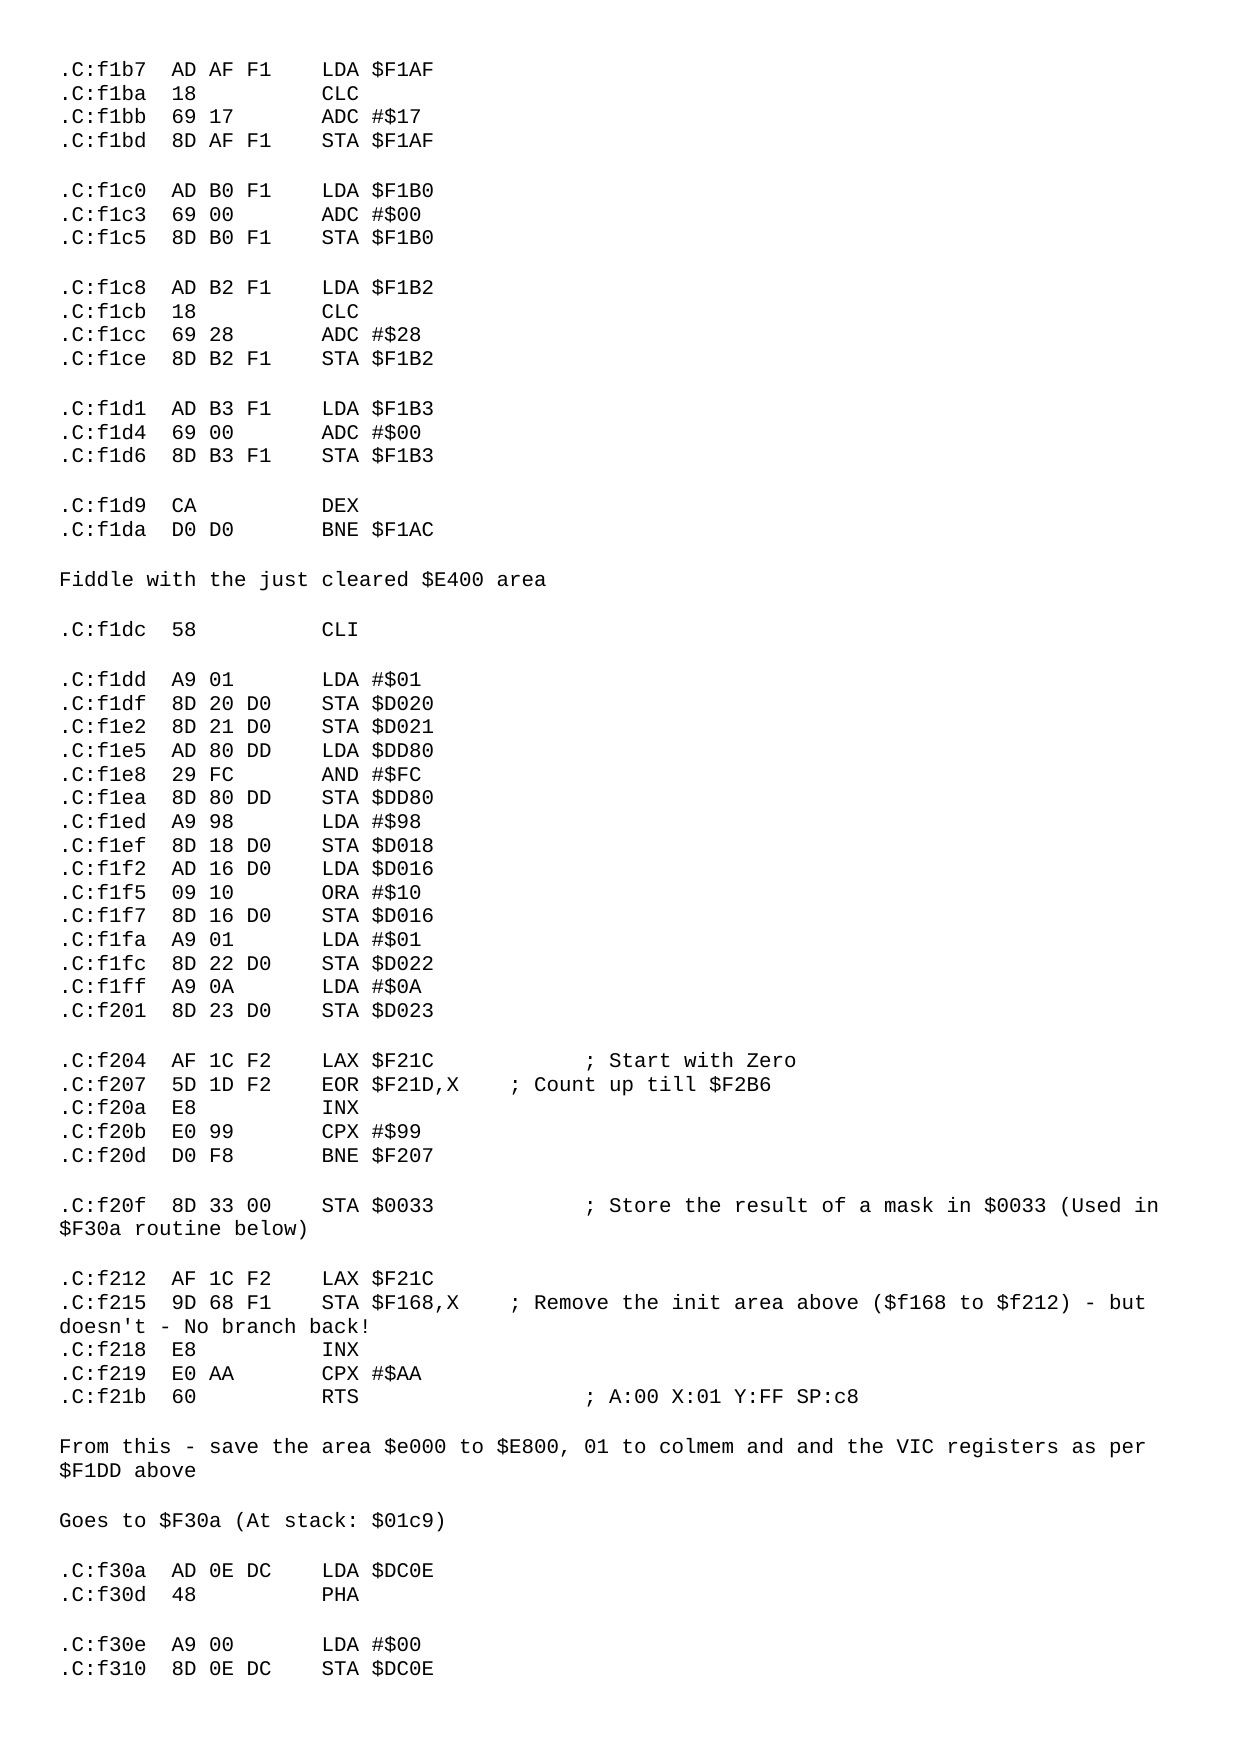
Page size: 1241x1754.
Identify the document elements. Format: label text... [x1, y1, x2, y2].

text .C:f30a AD 0E DC LDA $DC0E [59, 1560, 1181, 1584]
text .C:f1c8 AD B2 F1 LDA $F1B2 [59, 277, 1181, 301]
text .C:f201 8D 23 D0 STA $D023 [59, 1000, 1181, 1024]
text .C:f1ce 8D B2 F1 STA $F1B2 [59, 348, 1181, 372]
text .C:f1ed A9 98 LDA #$98 [59, 811, 1181, 834]
text .C:f1ff A9 0A LDA #$0A [59, 976, 1181, 1000]
text .C:f215 9D 68 F1 STA $F168,X ; Remove the init area above ($f168 to $f212) - but doesn't - No branch back! [59, 1292, 1181, 1339]
text .C:f212 AF 1C F2 LAX $F21C [59, 1268, 1181, 1292]
text .C:f1fc 8D 22 D0 STA $D022 [59, 953, 1181, 976]
text .C:f207 5D 1D F2 EOR $F21D,X ; Count up till $F2B6 [59, 1074, 1181, 1097]
text .C:f30e A9 00 LDA #$00 [59, 1634, 1181, 1657]
text .C:f1f7 8D 16 D0 STA $D016 [59, 906, 1181, 929]
text .C:f1cb 18 CLC [59, 301, 1181, 324]
text .C:f1f2 AD 16 D0 LDA $D016 [59, 858, 1181, 882]
text .C:f1ef 8D 18 D0 STA $D018 [59, 834, 1181, 858]
text .C:f1f5 09 10 ORA #$10 [59, 882, 1181, 906]
text .C:f1ba 18 CLC [59, 83, 1181, 106]
text .C:f1e8 29 FC AND #$FC [59, 764, 1181, 787]
text .C:f1dd A9 01 LDA #$01 [59, 669, 1181, 693]
text .C:f1ea 8D 80 DD STA $DD80 [59, 787, 1181, 811]
text .C:f1da D0 D0 BNE $F1AC [59, 519, 1181, 543]
text .C:f219 E0 AA CPX #$AA [59, 1363, 1181, 1387]
text .C:f20f 8D 33 00 STA $0033 ; Store the result of a mask in $0033 (Used in $F30a routine below) [59, 1195, 1181, 1242]
text From this - save the area $e000 to $E800, 01 to colmem and and the VIC registers as per $F1DD above [59, 1437, 1181, 1484]
text Goes to $F30a (At stack: $01c9) [59, 1510, 1181, 1534]
text .C:f1fa A9 01 LDA #$01 [59, 929, 1181, 953]
text .C:f1c5 8D B0 F1 STA $F1B0 [59, 227, 1181, 251]
text .C:f1d9 CA DEX [59, 495, 1181, 519]
text .C:f20b E0 99 CPX #$99 [59, 1121, 1181, 1145]
text .C:f1bd 8D AF F1 STA $F1AF [59, 130, 1181, 153]
text .C:f30d 48 PHA [59, 1584, 1181, 1607]
text .C:f1d6 8D B3 F1 STA $F1B3 [59, 445, 1181, 469]
text .C:f20d D0 F8 BNE $F207 [59, 1145, 1181, 1168]
text .C:f1d4 69 00 ADC #$00 [59, 422, 1181, 445]
text Fiddle with the just cleared $E400 area [59, 569, 1181, 593]
text .C:f218 E8 INX [59, 1339, 1181, 1363]
text .C:f1bb 69 17 ADC #$17 [59, 106, 1181, 130]
text .C:f1d1 AD B3 F1 LDA $F1B3 [59, 398, 1181, 422]
text .C:f1cc 69 28 ADC #$28 [59, 324, 1181, 348]
text .C:f1e2 8D 21 D0 STA $D021 [59, 716, 1181, 740]
text .C:f1df 8D 20 D0 STA $D020 [59, 693, 1181, 716]
text .C:f310 8D 0E DC STA $DC0E [59, 1657, 1181, 1681]
text .C:f1c0 AD B0 F1 LDA $F1B0 [59, 180, 1181, 203]
text .C:f1b7 AD AF F1 LDA $F1AF [59, 59, 1181, 83]
text .C:f1e5 AD 80 DD LDA $DD80 [59, 740, 1181, 764]
text .C:f204 AF 1C F2 LAX $F21C ; Start with Zero [59, 1050, 1181, 1074]
text .C:f21b 60 RTS ; A:00 X:01 Y:FF SP:c8 [59, 1387, 1181, 1410]
text .C:f1dc 58 CLI [59, 619, 1181, 643]
text .C:f1c3 69 00 ADC #$00 [59, 203, 1181, 227]
text .C:f20a E8 INX [59, 1097, 1181, 1121]
